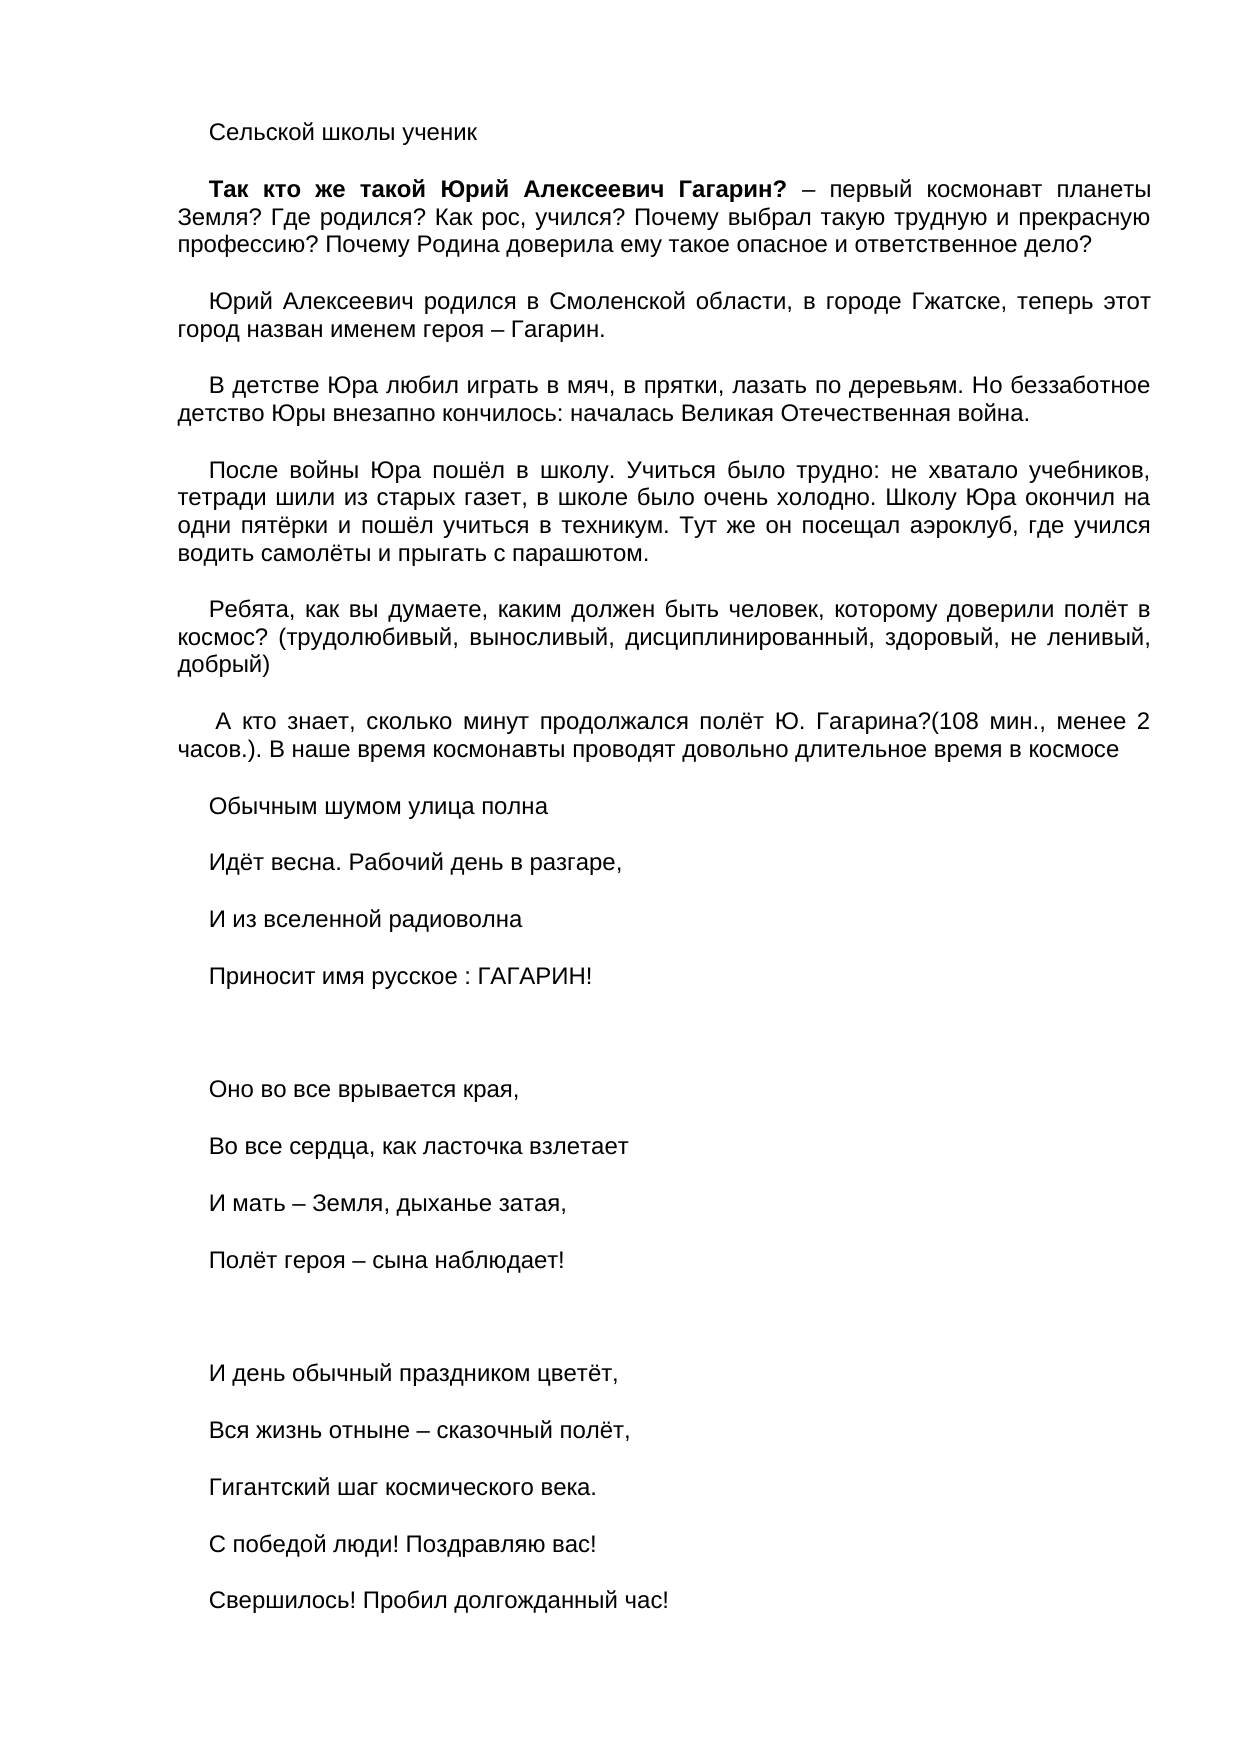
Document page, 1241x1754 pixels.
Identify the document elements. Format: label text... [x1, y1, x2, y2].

text Обычным шумом улица полна [177, 792, 1152, 819]
text Полёт героя – сына наблюдает! [177, 1246, 1152, 1273]
text Гигантский шаг космического века. [177, 1473, 1152, 1500]
text И мать – Земля, дыханье затая, [177, 1189, 1152, 1217]
text Идёт весна. Рабочий день в разгаре, [177, 848, 1152, 876]
text Приносит имя русское : ГАГАРИН! [177, 962, 1152, 989]
text Свершилось! Пробил долгожданный час! [177, 1586, 1152, 1614]
text А кто знает, сколько минут продолжался полёт Ю. Гагарина?(108 мин., менее 2 часов.). В наше время космонавты проводят довольно длительное время в космосе [177, 707, 1152, 762]
text Ребята, как вы думаете, каким должен быть человек, которому доверили полёт в космос? (трудолюбивый, выносливый, дисциплинированный, здоровый, не ленивый, добрый) [177, 595, 1152, 678]
text Вся жизнь отныне – сказочный полёт, [177, 1416, 1152, 1444]
text Оно во все врывается края, [177, 1075, 1152, 1103]
text После войны Юра пошёл в школу. Учиться было трудно: не хватало учебников, тетради шили из старых газет, в школе было очень холодно. Школу Юра окончил на одни пятёрки и пошёл учиться в техникум. Тут же он посещал аэроклуб, где учился водить самолёты и прыгать с парашютом. [177, 456, 1152, 566]
text С победой люди! Поздравляю вас! [177, 1529, 1152, 1557]
text В детстве Юра любил играть в мяч, в прятки, лазать по деревьям. Но беззаботное детство Юры внезапно кончилось: началась Великая Отечественная война. [177, 371, 1152, 426]
text Сельской школы ученик [177, 118, 1152, 146]
text И из вселенной радиоволна [177, 905, 1152, 933]
text И день обычный праздником цветёт, [177, 1359, 1152, 1387]
text Во все сердца, как ласточка взлетает [177, 1132, 1152, 1160]
text Юрий Алексеевич родился в Смоленской области, в городе Гжатске, теперь этот город назван именем героя – Гагарин. [177, 287, 1152, 342]
text Так кто же такой Юрий Алексеевич Гагарин? – первый космонавт планеты Земля? Где родился? Как рос, учился? Почему выбрал такую трудную и прекрасную профессию? Почему Родина доверила ему такое опасное и ответственное дело? [177, 175, 1152, 258]
